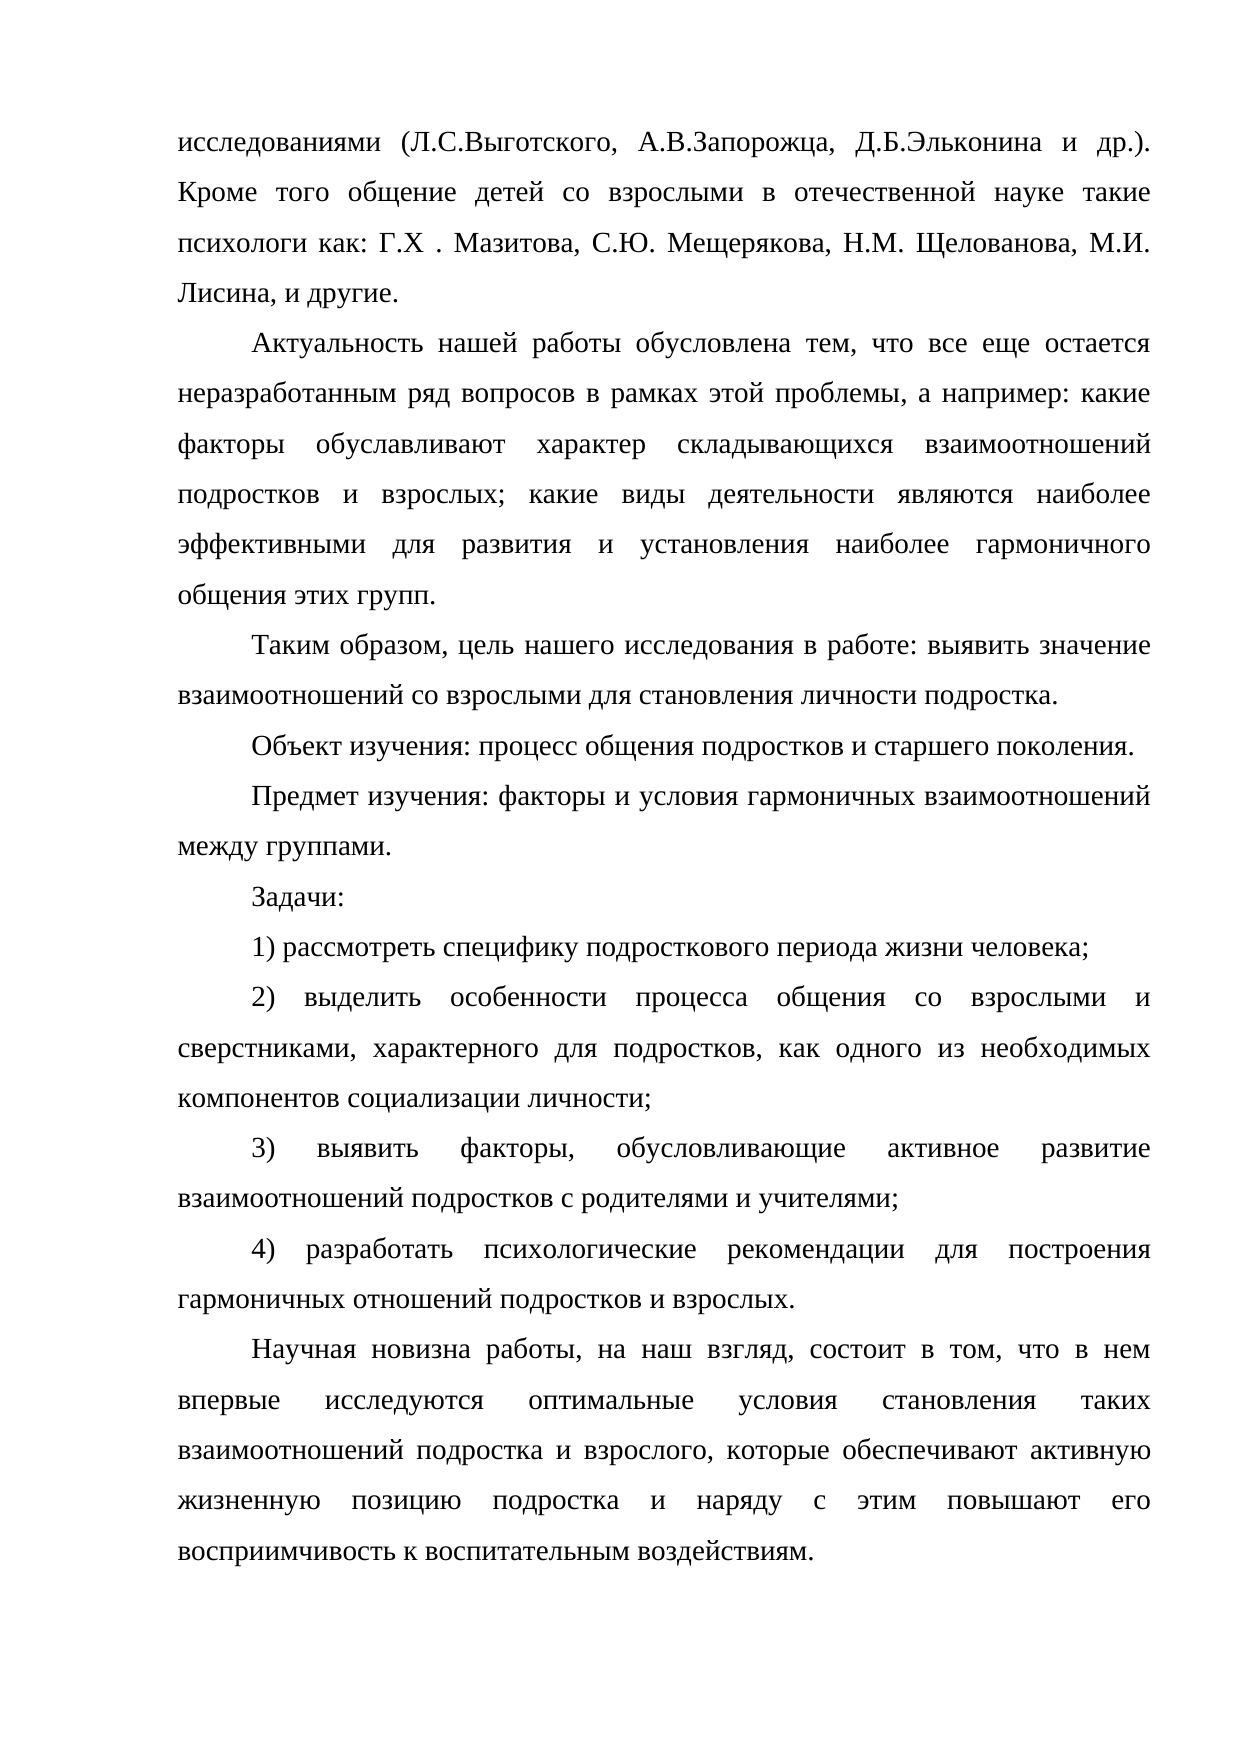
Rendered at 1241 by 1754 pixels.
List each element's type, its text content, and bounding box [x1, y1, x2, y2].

text Предмет изучения: факторы и условия гармоничных взаимоотношений между группами. [177, 778, 1152, 862]
text 1) рассмотреть специфику подросткового периода жизни человека; [177, 929, 1152, 963]
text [177, 124, 1152, 308]
text Научная новизна работы, на наш взгляд, состоит в том, что в нем впервые исследуются оптимальные условия становления таких взаимоотношений подростка и взрослого, которые обеспечивают активную жизненную позицию подростка и наряду с этим повышают его восприимчивость к воспитательным воздействиям. [177, 1332, 1152, 1566]
text 3) выявить факторы, обусловливающие активное развитие взаимоотношений подростков с родителями и учителями; [177, 1130, 1152, 1214]
text 4) разработать психологические рекомендации для построения гармоничных отношений подростков и взрослых. [177, 1231, 1152, 1315]
text 2) выделить особенности процесса общения со взрослыми и сверстниками, характерного для подростков, как одного из необходимых компонентов социализации личности; [177, 979, 1152, 1113]
text Объект изучения: процесс общения подростков и старшего поколения. [177, 728, 1152, 761]
text Актуальность нашей работы обусловлена тем, что все еще остается неразработанным ряд вопросов в рамках этой проблемы, а например: какие факторы обуславливают характер складывающихся взаимоотношений подростков и взрослых; какие виды деятельности являются наиболее эффективными для развития и установления наиболее гармоничного общения этих групп. [177, 325, 1152, 610]
text Таким образом, цель нашего исследования в работе: выявить значение взаимоотношений со взрослыми для становления личности подростка. [177, 627, 1152, 711]
text Задачи: [177, 879, 1152, 912]
